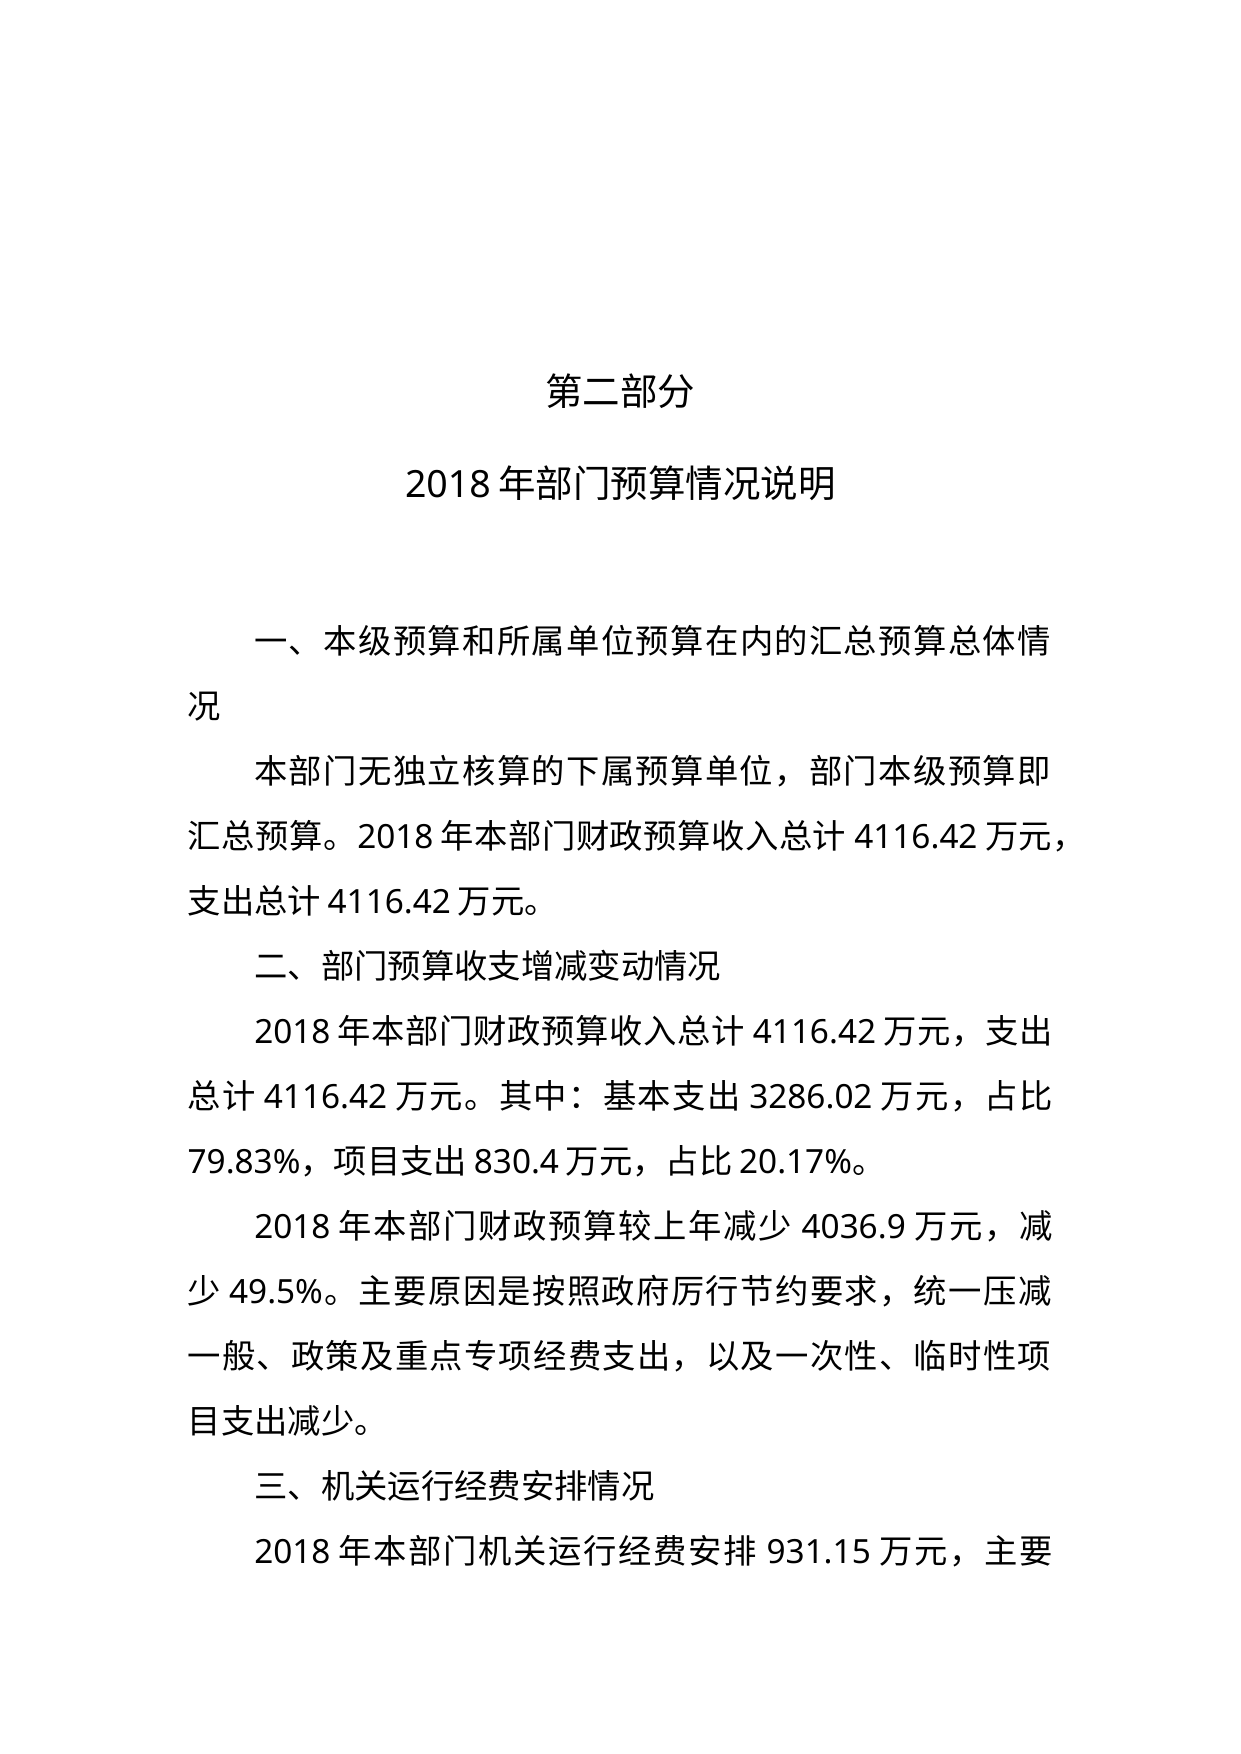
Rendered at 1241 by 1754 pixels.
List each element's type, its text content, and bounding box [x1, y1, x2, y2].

text 2018年本部门财政预算较上年减少4036.9万元，减少49.5%。主要原因是按照政府厉行节约要求，统一压减一般、政策及重点专项经费支出，以及一次性、临时性项目支出减少。 [187, 1191, 1053, 1451]
text 2018年本部门财政预算收入总计4116.42万元，支出总计4116.42万元。其中：基本支出3286.02万元，占比79.83%，项目支出830.4万元，占比20.17%。 [187, 996, 1053, 1191]
text 三、机关运行经费安排情况 [187, 1451, 1053, 1516]
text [187, 1516, 1053, 1581]
text 第二部分 [187, 357, 1053, 422]
text 2018年部门预算情况说明 [187, 449, 1053, 514]
text 本部门无独立核算的下属预算单位，部门本级预算即汇总预算。2018年本部门财政预算收入总计4116.42万元，支出总计4116.42万元。 [187, 736, 1053, 931]
text 一、本级预算和所属单位预算在内的汇总预算总体情况 [187, 606, 1053, 736]
text 二、部门预算收支增减变动情况 [187, 931, 1053, 996]
